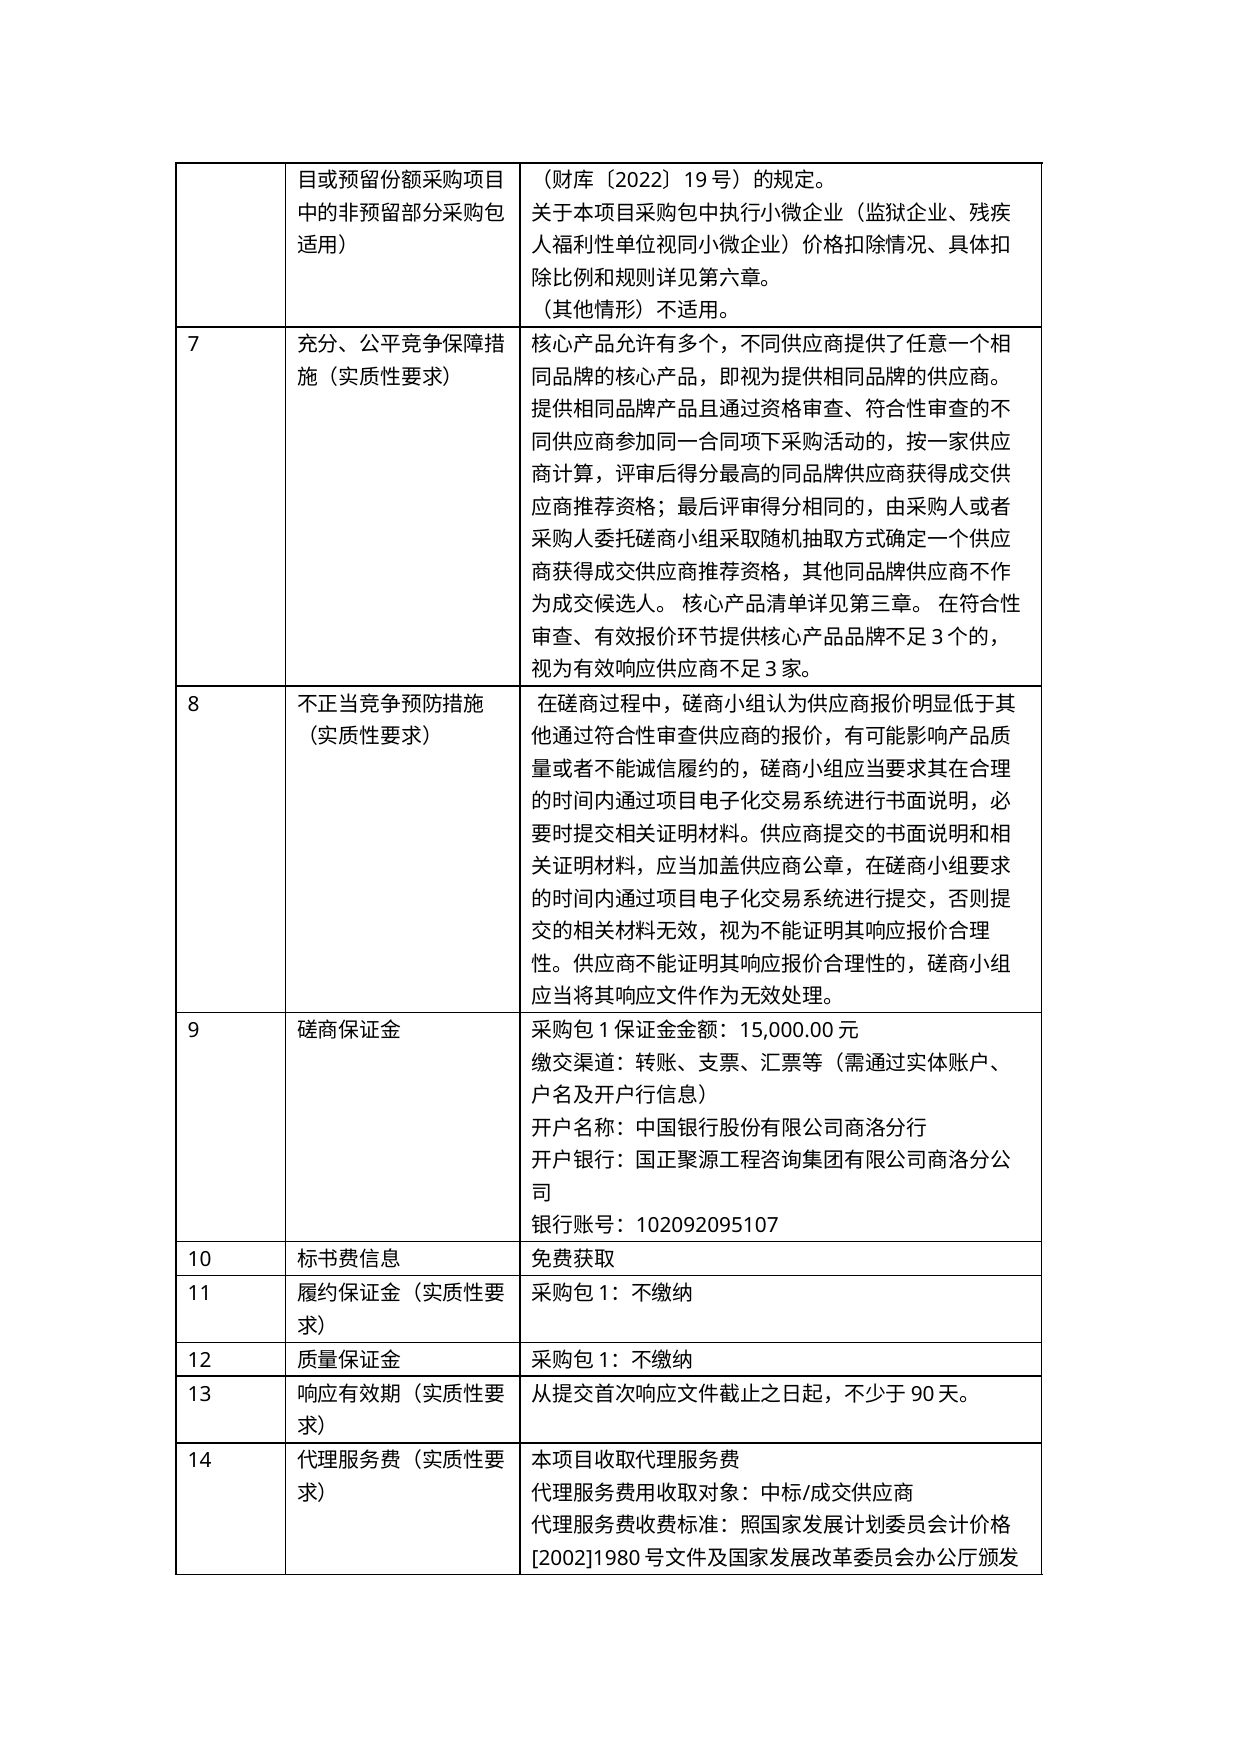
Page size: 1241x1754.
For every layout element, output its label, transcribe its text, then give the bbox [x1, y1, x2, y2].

table_cell 从提交首次响应文件截止之日起，不少于90天。 [521, 1377, 1041, 1442]
table_cell 标书费信息 [286, 1242, 519, 1275]
table_cell 核心产品允许有多个，不同供应商提供了任意一个相同品牌的核心产品，即视为提供相同品牌的供应商。 提供相同品牌产品且通过资格审查、符合性审查的不同供应商参加同一合同项下采购活动的，按一家供应商计算，评审后得分最高的同品牌供应商获得成交供应商推荐资格；最后评审得分相同的，由采购人或者采购人委托磋商小组采取随机抽取方式确定一个供应商获得成交供应商推荐资格，其他同品牌供应商不作为成交候选人。 核心产品清单详见第三章。 在符合性审查、有效报价环节提供核心产品品牌不足3个的，视为有效响应供应商不足3家。 [521, 328, 1041, 685]
table_cell 采购包1保证金金额：15,000.00元 缴交渠道：转账、支票、汇票等（需通过实体账户、户名及开户行信息） 开户名称：中国银行股份有限公司商洛分行 开户银行：国正聚源工程咨询集团有限公司商洛分公司 银行账号：102092095107 [521, 1013, 1041, 1241]
table_cell 采购包1：不缴纳 [521, 1343, 1041, 1375]
table_cell 12 [177, 1343, 285, 1375]
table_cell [521, 1444, 1041, 1573]
table_cell 6 [177, 164, 285, 326]
table_cell 质量保证金 [286, 1343, 519, 1375]
table_cell 履约保证金（实质性要求） [286, 1276, 519, 1341]
table_cell 10 [177, 1242, 285, 1275]
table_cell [286, 164, 519, 326]
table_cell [521, 164, 1041, 326]
table_cell 代理服务费（实质性要求） [286, 1444, 519, 1573]
table_cell 7 [177, 328, 285, 685]
table_cell 在磋商过程中，磋商小组认为供应商报价明显低于其他通过符合性审查供应商的报价，有可能影响产品质量或者不能诚信履约的，磋商小组应当要求其在合理的时间内通过项目电子化交易系统进行书面说明，必要时提交相关证明材料。供应商提交的书面说明和相关证明材料，应当加盖供应商公章，在磋商小组要求的时间内通过项目电子化交易系统进行提交，否则提交的相关材料无效，视为不能证明其响应报价合理性。供应商不能证明其响应报价合理性的，磋商小组应当将其响应文件作为无效处理。 [521, 687, 1041, 1012]
table_cell 磋商保证金 [286, 1013, 519, 1241]
table_cell 11 [177, 1276, 285, 1341]
table_cell 响应有效期（实质性要求） [286, 1377, 519, 1442]
table_cell 14 [177, 1444, 285, 1573]
table_cell 不正当竞争预防措施 （实质性要求） [286, 687, 519, 1012]
table_cell 免费获取 [521, 1242, 1041, 1275]
table_cell 采购包1：不缴纳 [521, 1276, 1041, 1341]
table_cell 8 [177, 687, 285, 1012]
table_cell 9 [177, 1013, 285, 1241]
table_cell 13 [177, 1377, 285, 1442]
table_cell 充分、公平竞争保障措施（实质性要求） [286, 328, 519, 685]
